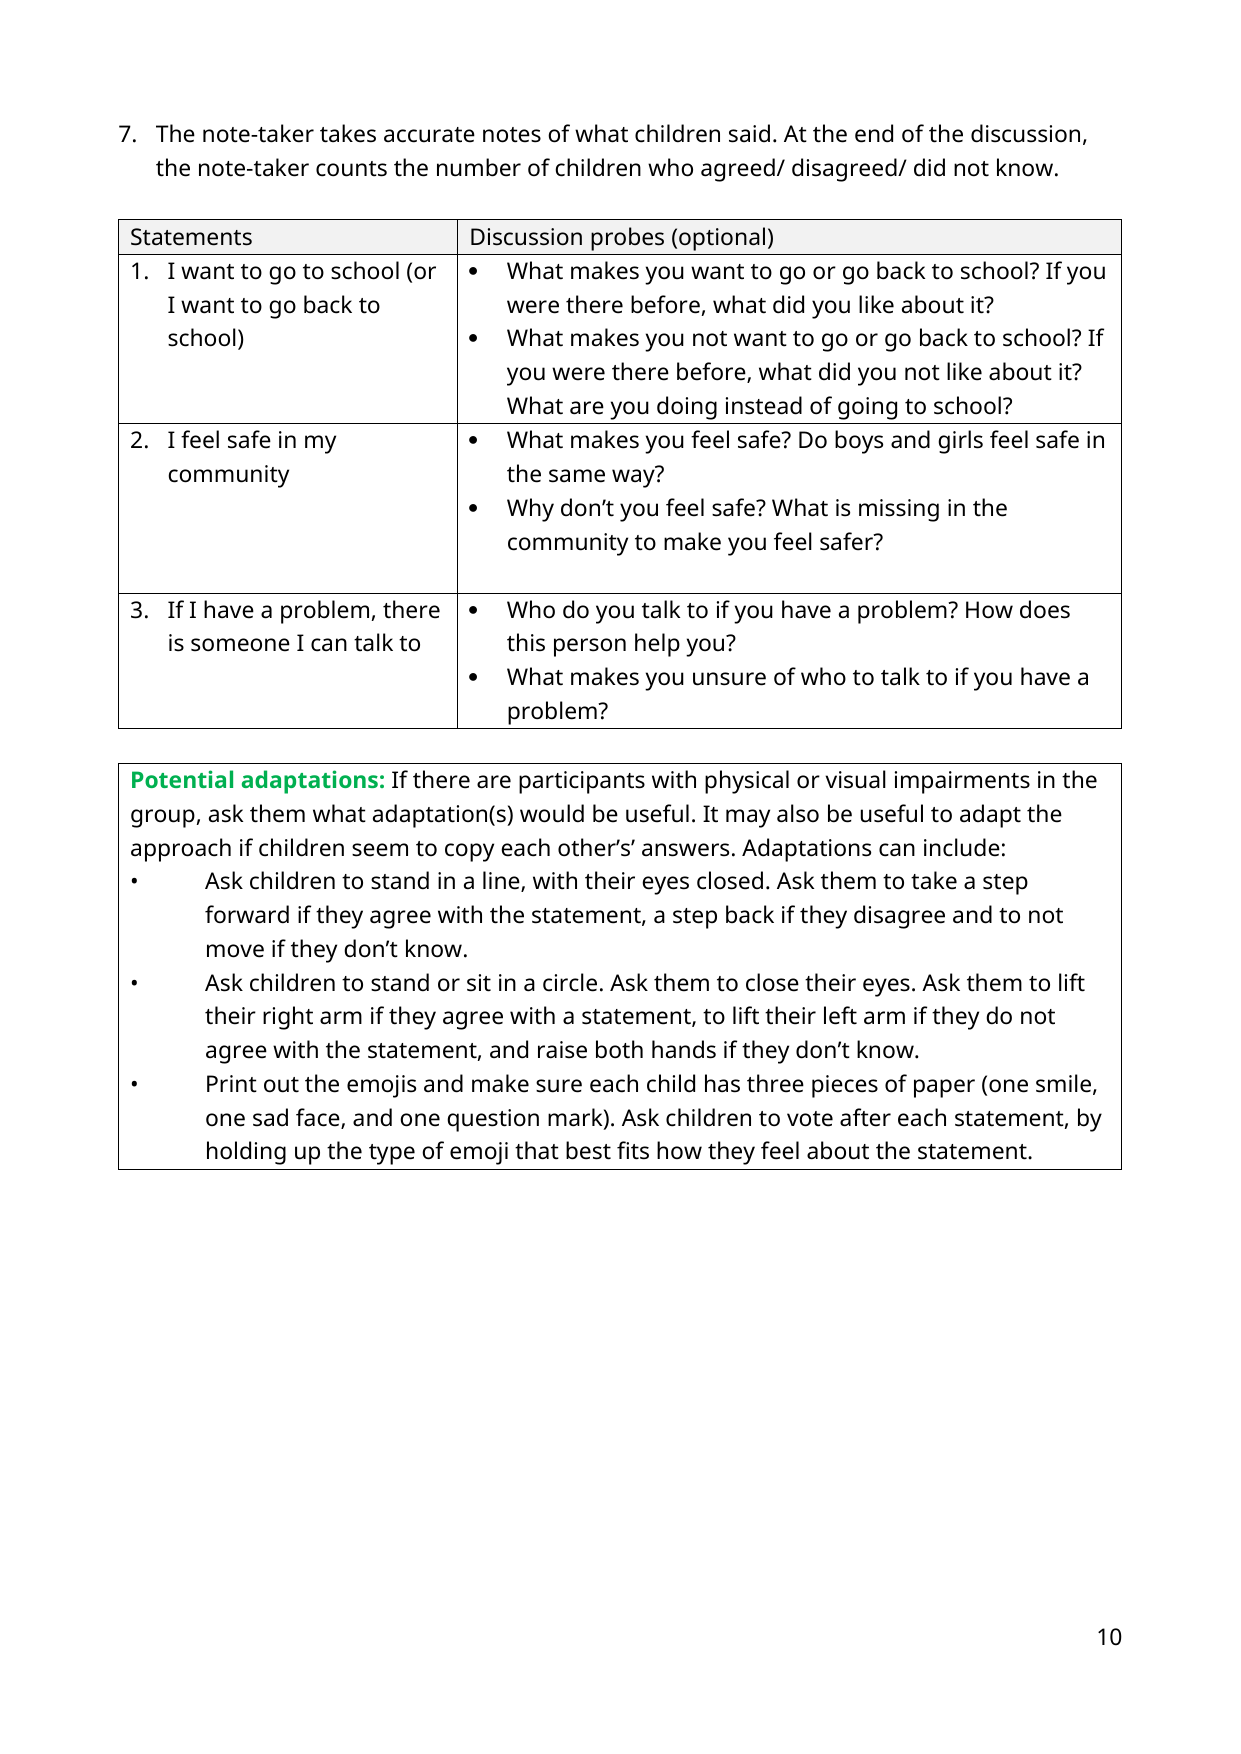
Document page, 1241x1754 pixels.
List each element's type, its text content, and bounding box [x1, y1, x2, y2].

table_header Statements [119, 220, 457, 254]
table_header Potential adaptations: If there are participants with physical or visual impairments in the group, ask them what adaptation(s) would be useful. It may also be useful to adapt the approach if children seem to copy each other’s’ answers. Adaptations can include: Ask children to stand in a line, with their eyes closed. Ask them to take a step forward if they agree with the statement, a step back if they disagree and to not move if they don’t know. Ask children to stand or sit in a circle. Ask them to close their eyes. Ask them to lift their right arm if they agree with a statement, to lift their left arm if they do not agree with the statement, and raise both hands if they don’t know. Print out the emojis and make sure each child has three pieces of paper (one smile, one sad face, and one question mark). Ask children to vote after each statement, by holding up the type of emoji that best fits how they feel about the statement. [119, 764, 1121, 1168]
list The note-taker takes accurate notes of what children said. At the end of the discussion, the note-taker counts the number of children who agreed/ disagreed/ did not know. [118, 118, 1122, 183]
table_cell Who do you talk to if you have a problem? How does this person help you? What makes you unsure of who to talk to if you have a problem? [458, 594, 1121, 728]
table_cell I feel safe in my community [119, 424, 457, 592]
table_cell What makes you want to go or go back to school? If you were there before, what did you like about it? What makes you not want to go or go back to school? If you were there before, what did you not like about it? What are you doing instead of going to school? [458, 255, 1121, 423]
table_cell If I have a problem, there is someone I can talk to [119, 594, 457, 728]
table_header Discussion probes (optional) [458, 220, 1121, 254]
table_cell What makes you feel safe? Do boys and girls feel safe in the same way? Why don’t you feel safe? What is missing in the community to make you feel safer? [458, 424, 1121, 592]
table_cell I want to go to school (or I want to go back to school) [119, 255, 457, 423]
